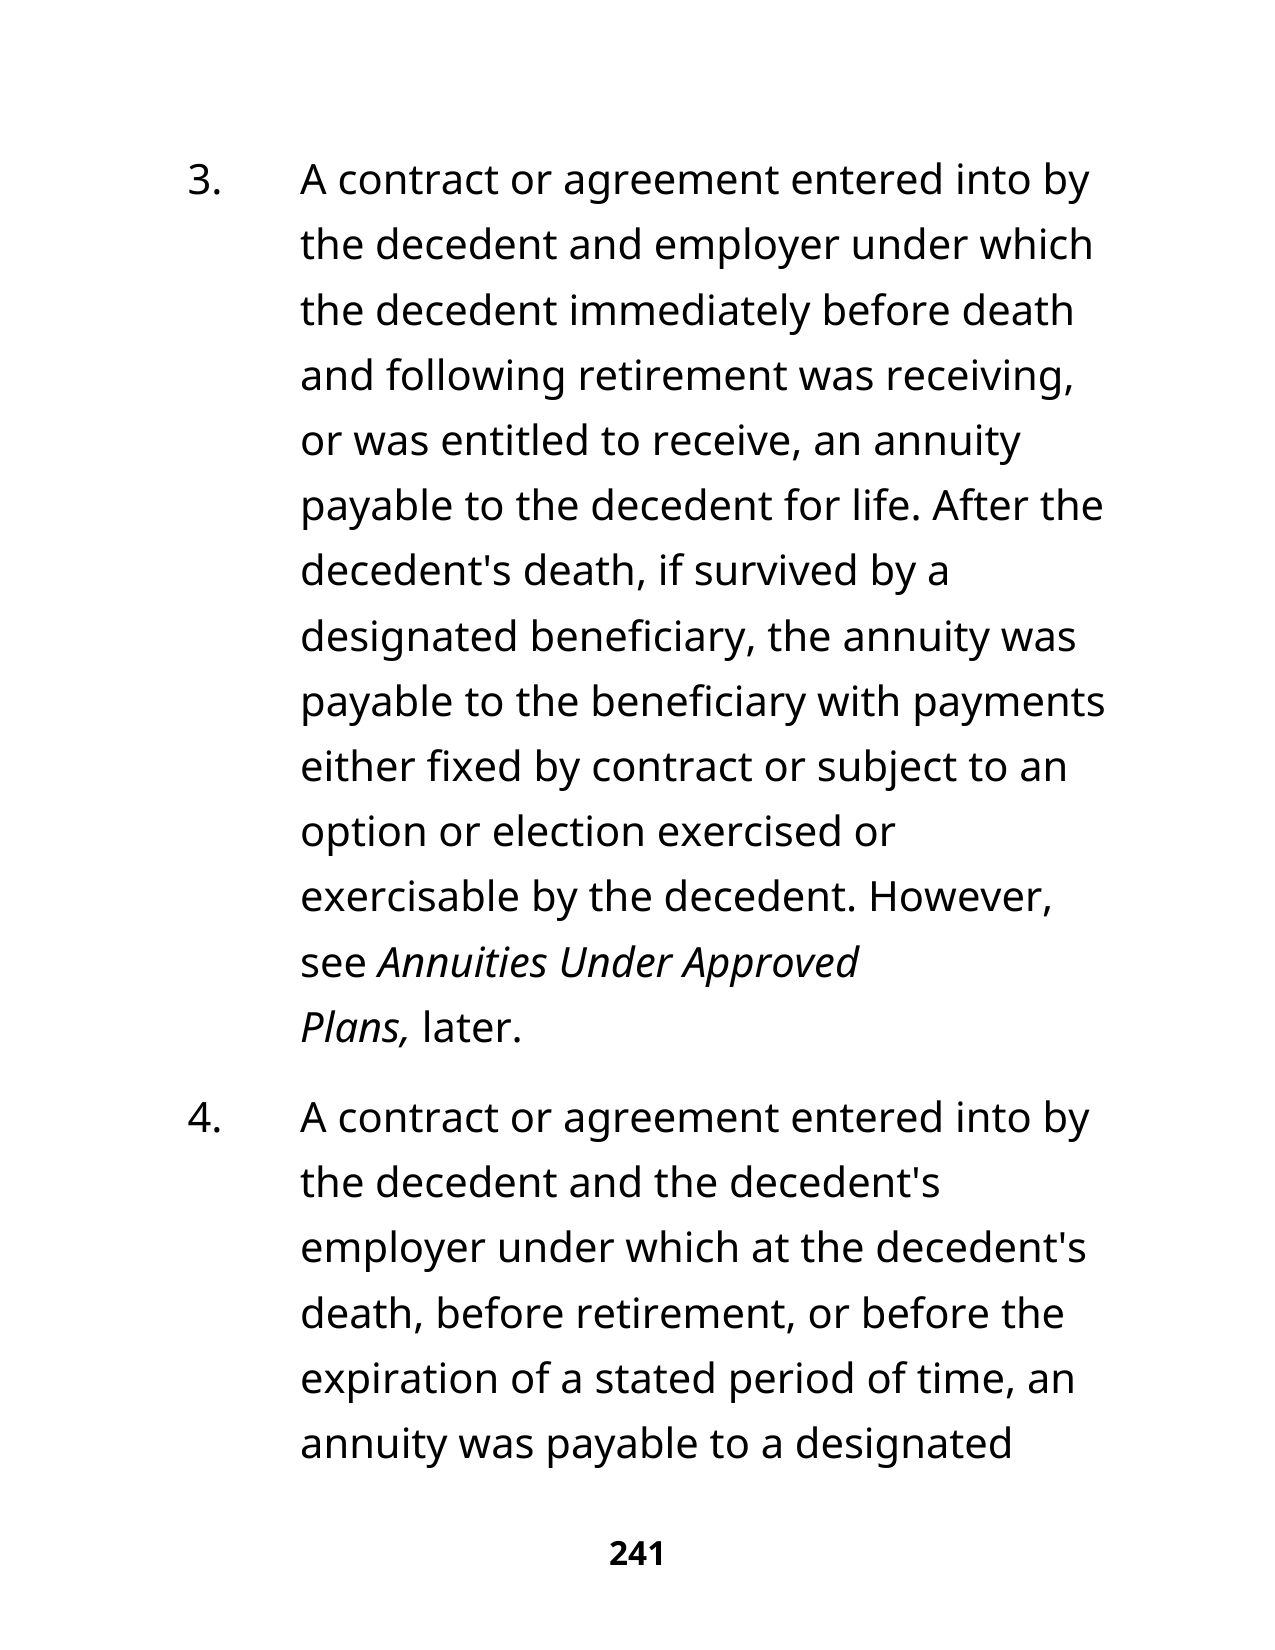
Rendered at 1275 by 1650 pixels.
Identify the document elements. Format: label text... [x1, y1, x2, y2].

list A contract or agreement entered into by the decedent and employer under which the decedent immediately before death and following retirement was receiving, or was entitled to receive, an annuity payable to the decedent for life. After the decedent's death, if survived by a designated beneficiary, the annuity was payable to the beneficiary with payments either fixed by contract or subject to an option or election exercised or exercisable by the decedent. However, see Annuities Under Approved Plans, later. [187, 150, 1125, 1054]
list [187, 1088, 1125, 1471]
